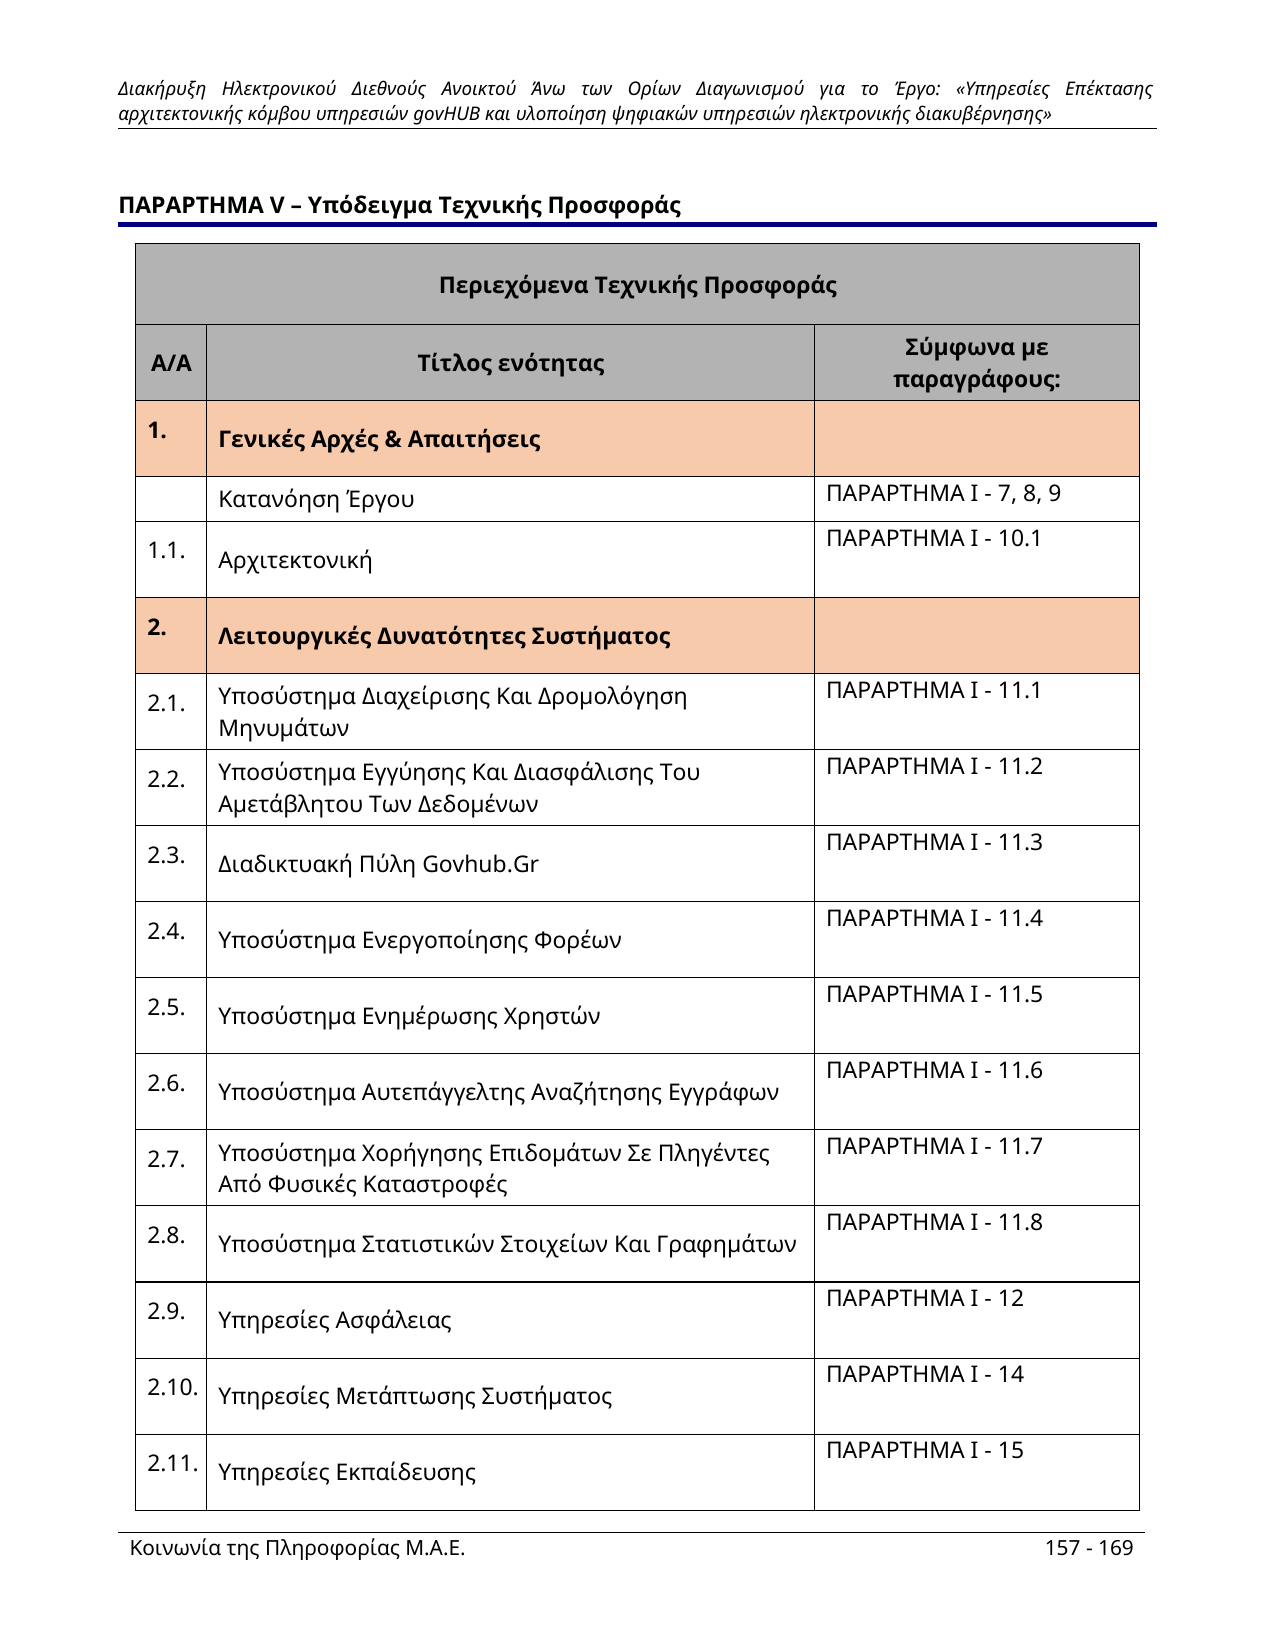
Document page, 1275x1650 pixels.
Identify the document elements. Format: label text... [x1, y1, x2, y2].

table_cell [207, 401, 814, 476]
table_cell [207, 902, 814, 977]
subtitle ΠΑΡΑΡΤΗΜΑ V – Υπόδειγμα Τεχνικής Προσφοράς [118, 189, 1157, 222]
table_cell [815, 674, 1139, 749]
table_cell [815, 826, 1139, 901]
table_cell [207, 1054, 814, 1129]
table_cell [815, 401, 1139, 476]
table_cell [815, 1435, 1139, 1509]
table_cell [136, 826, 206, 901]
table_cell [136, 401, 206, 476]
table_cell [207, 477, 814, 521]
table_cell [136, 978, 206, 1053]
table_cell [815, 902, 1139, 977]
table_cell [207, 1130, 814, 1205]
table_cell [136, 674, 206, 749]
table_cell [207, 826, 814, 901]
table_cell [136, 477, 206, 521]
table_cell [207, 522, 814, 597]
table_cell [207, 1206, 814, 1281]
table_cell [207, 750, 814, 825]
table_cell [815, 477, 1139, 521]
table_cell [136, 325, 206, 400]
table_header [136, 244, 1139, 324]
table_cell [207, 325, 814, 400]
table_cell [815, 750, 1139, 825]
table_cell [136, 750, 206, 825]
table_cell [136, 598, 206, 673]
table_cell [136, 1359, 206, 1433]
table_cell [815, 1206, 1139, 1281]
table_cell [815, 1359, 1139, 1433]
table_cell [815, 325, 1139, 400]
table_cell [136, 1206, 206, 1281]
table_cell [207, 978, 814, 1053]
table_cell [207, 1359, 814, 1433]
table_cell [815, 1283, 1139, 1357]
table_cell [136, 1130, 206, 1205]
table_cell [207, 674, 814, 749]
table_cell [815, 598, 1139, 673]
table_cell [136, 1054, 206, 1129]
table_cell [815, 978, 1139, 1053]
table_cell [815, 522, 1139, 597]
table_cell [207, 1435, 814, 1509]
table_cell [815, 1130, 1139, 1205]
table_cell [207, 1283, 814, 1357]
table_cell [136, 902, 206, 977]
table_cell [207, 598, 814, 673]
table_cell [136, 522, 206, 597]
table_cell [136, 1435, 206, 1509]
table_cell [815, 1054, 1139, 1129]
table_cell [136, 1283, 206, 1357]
